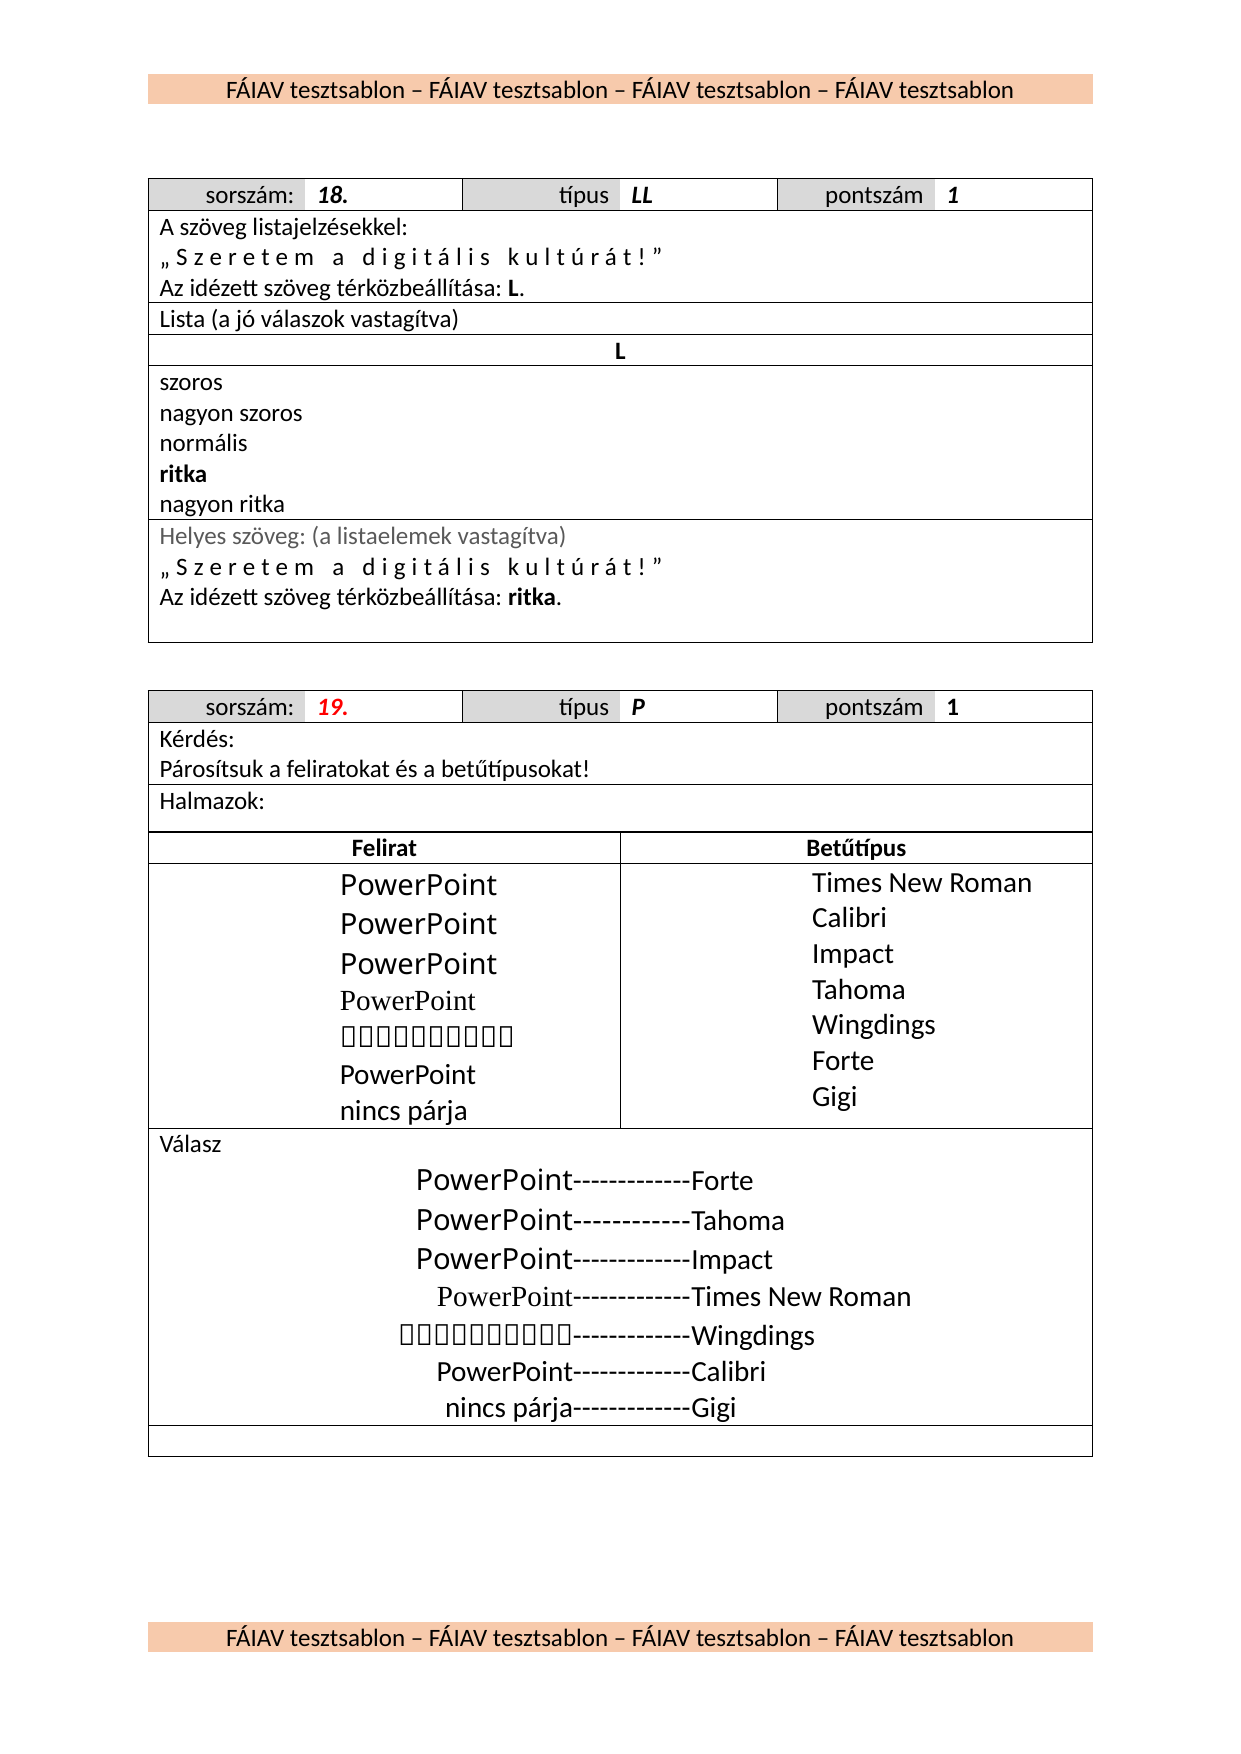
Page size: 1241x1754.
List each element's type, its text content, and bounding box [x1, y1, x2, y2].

table_cell Lista (a jó válaszok vastagítva) [149, 303, 1092, 334]
table_header 18. [305, 179, 462, 210]
table_header típus [463, 179, 620, 210]
table_cell szoros nagyon szoros normális ritka nagyon ritka [149, 366, 1092, 519]
table_cell [149, 1426, 1092, 1456]
table_cell PowerPoint PowerPoint PowerPoint PowerPoint  PowerPoint nincs párja [149, 864, 620, 1127]
table_header 19. [305, 691, 462, 722]
table_header P [620, 691, 777, 722]
table_cell Felirat [149, 833, 620, 863]
table_header sorszám: [149, 179, 305, 210]
table_header pontszám [778, 179, 935, 210]
table_header 1 [935, 691, 1092, 722]
table_cell Kérdés: Párosítsuk a feliratokat és a betűtípusokat! [149, 723, 1092, 784]
table_cell Halmazok: [149, 785, 1092, 831]
table_cell Betűtípus [621, 833, 1092, 863]
table_cell L [149, 335, 1092, 365]
table_cell Válasz PowerPoint Forte PowerPoint Tahoma PowerPoint Impact PowerPoint Times New Roman  Wingdings PowerPoint Calibri nincs párja Gigi [149, 1129, 1092, 1425]
table_header típus [463, 691, 620, 722]
table_header sorszám: [149, 691, 305, 722]
table_cell Times New Roman Calibri Impact Tahoma Wingdings Forte Gigi [621, 864, 1092, 1127]
table_header 1 [935, 179, 1092, 210]
table_header pontszám [778, 691, 935, 722]
table_header LL [620, 179, 777, 210]
table_cell Helyes szöveg: (a listaelemek vastagítva) „Szeretem a digitális kultúrát!” Az idézett szöveg térközbeállítása: ritka. [149, 520, 1092, 642]
table_cell A szöveg listajelzésekkel: „Szeretem a digitális kultúrát!” Az idézett szöveg térközbeállítása: L. [149, 211, 1092, 302]
